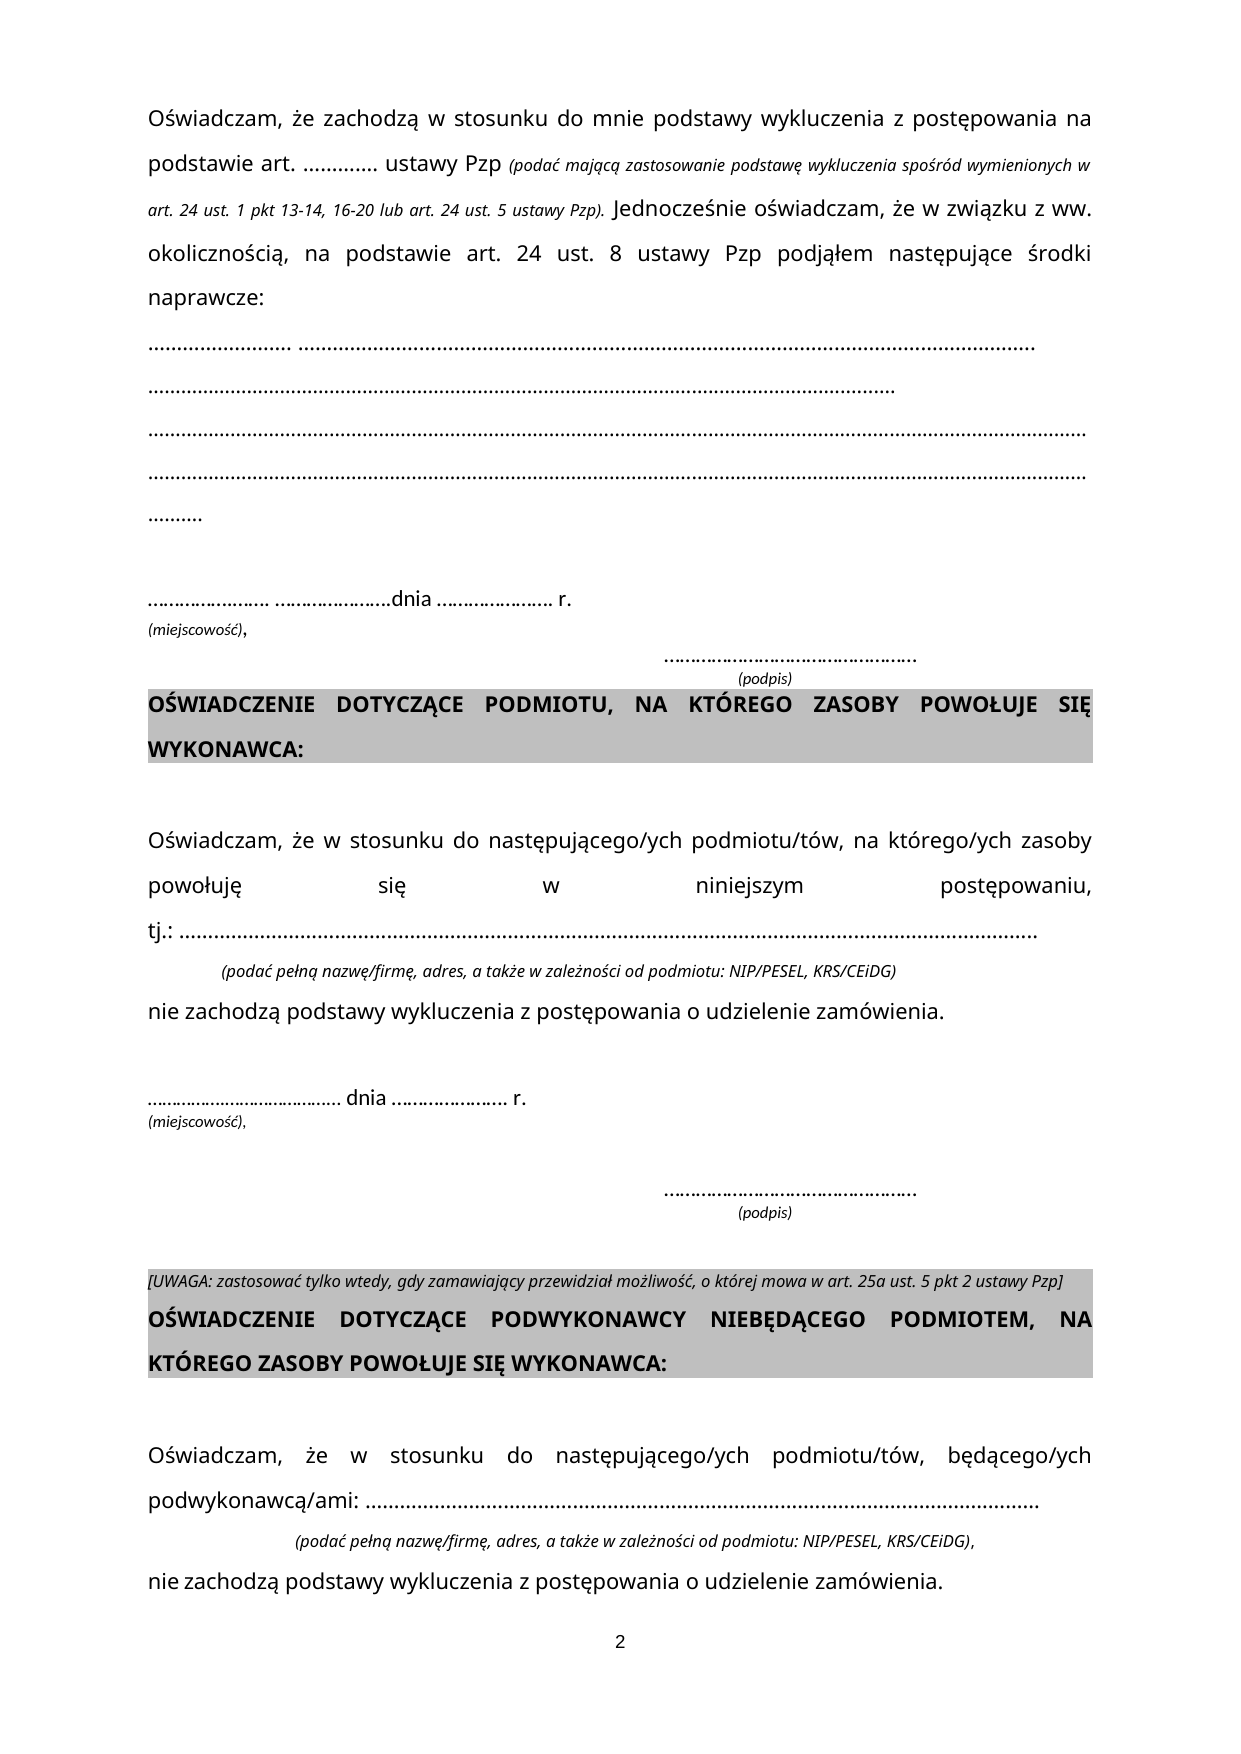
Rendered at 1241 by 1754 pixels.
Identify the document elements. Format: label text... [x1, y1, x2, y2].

text nie zachodzą podstawy wykluczenia z postępowania o udzielenie zamówienia. [148, 996, 1093, 1026]
text (podpis) [738, 1202, 1093, 1223]
text OŚWIADCZENIE DOTYCZĄCE PODMIOTU, NA KTÓREGO ZASOBY POWOŁUJE SIĘ WYKONAWCA: [148, 689, 1093, 763]
text (podać pełną nazwę/firmę, adres, a także w zależności od podmiotu: NIP/PESEL, KRS/CEiDG) [148, 959, 1093, 982]
text nie zachodzą podstawy wykluczenia z postępowania o udzielenie zamówienia. [148, 1566, 1093, 1596]
text OŚWIADCZENIE DOTYCZĄCE PODWYKONAWCY NIEBĘDĄCEGO PODMIOTEM, NA KTÓREGO ZASOBY POWOŁUJE SIĘ WYKONAWCA: [148, 1304, 1093, 1378]
text (miejscowość), [148, 1111, 1093, 1132]
text …………….……. ………………….dnia …………………. r. [148, 584, 1093, 613]
text Oświadczam, że w stosunku do następującego/ych podmiotu/tów, będącego/ych podwykonawcą/ami: ……………………………………………………………………..….…………………………… [148, 1440, 1093, 1514]
text Oświadczam, że zachodzą w stosunku do mnie podstawy wykluczenia z postępowania na podstawie art. …………. ustawy Pzp (podać mającą zastosowanie podstawę wykluczenia spośród wymienionych w art. 24 ust. 1 pkt 13-14, 16-20 lub art. 24 ust. 5 ustawy Pzp). Jednocześnie oświadczam, że w związku z ww. okolicznością, na podstawie art. 24 ust. 8 ustawy Pzp podjąłem następujące środki naprawcze: [148, 103, 1093, 312]
text ……………………. ……………………………………………………………………………………………………………….. [148, 327, 1093, 357]
text [UWAGA: zastosować tylko wtedy, gdy zamawiający przewidział możliwość, o której mowa w art. 25a ust. 5 pkt 2 ustawy Pzp] [148, 1269, 1093, 1292]
text …………….…………………... dnia …………………. r. [148, 1083, 1093, 1111]
text (miejscowość), [148, 613, 1093, 641]
text (podpis) [738, 669, 1093, 689]
text …………………………………………………………………………………………..…………………...........………………………………………………………………………………………………………………………………………………………………………………………………………………………………………………………………………………………………………………………. [148, 372, 1093, 528]
text (podać pełną nazwę/firmę, adres, a także w zależności od podmiotu: NIP/PESEL, KRS/CEiDG), [148, 1529, 1093, 1552]
text Oświadczam, że w stosunku do następującego/ych podmiotu/tów, na którego/ych zasoby powołuję się w niniejszym postępowaniu, tj.: ………………………………………………………………………………………………………………………………….. [148, 825, 1093, 944]
text ………………………………………… [148, 1174, 1093, 1202]
text ………………………………………… [148, 641, 1093, 669]
